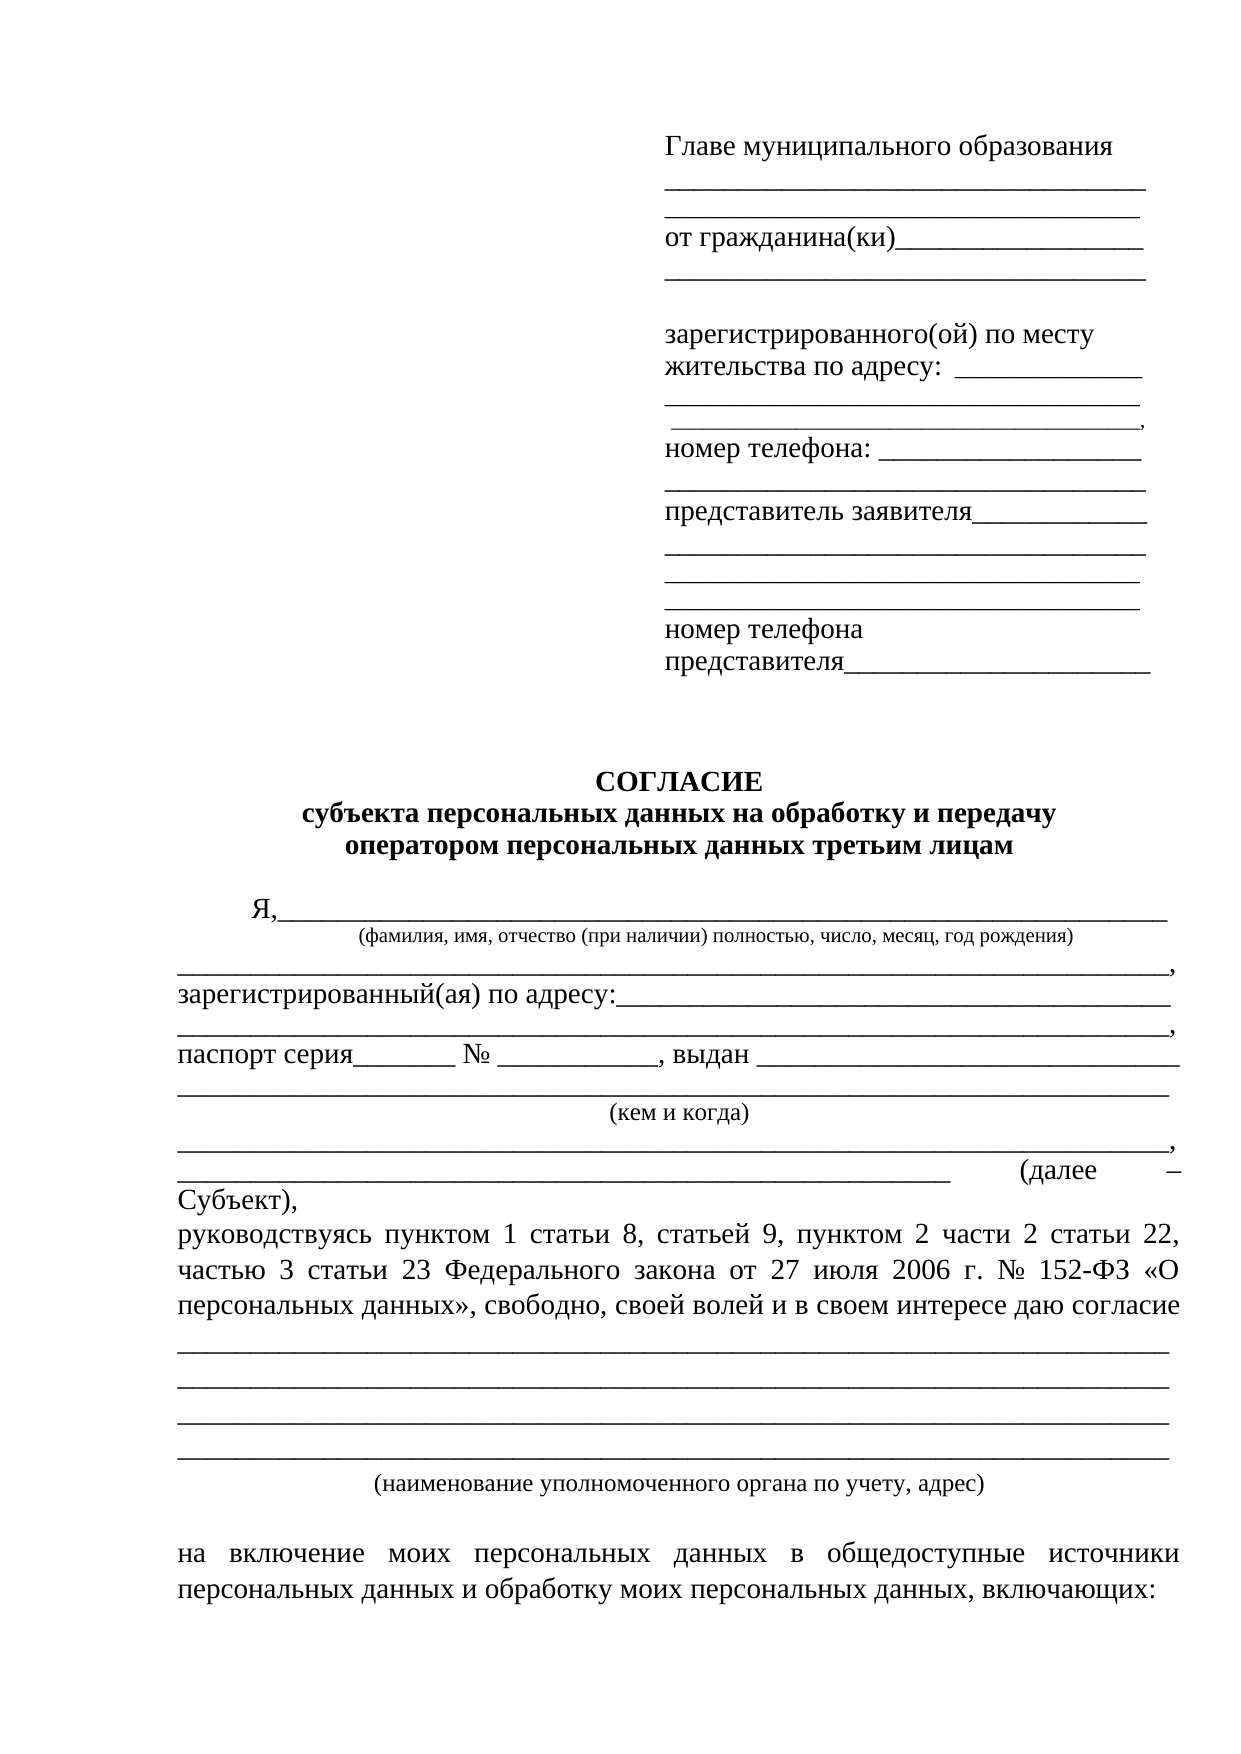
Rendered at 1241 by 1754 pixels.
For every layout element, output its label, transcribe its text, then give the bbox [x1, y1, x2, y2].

text номер телефона представителя_____________________ [664, 613, 1152, 677]
text (кем и когда) [177, 1099, 1181, 1125]
text зарегистрированный(ая) по адресу:______________________________________ [177, 979, 1181, 1009]
text _________________________________ [664, 162, 1152, 193]
text на включение моих персональных данных в общедоступные источники персональных данных и обработку моих персональных данных, включающих: [177, 1534, 1181, 1605]
text _____________________________________________________ (далее – Субъект), [177, 1155, 1181, 1216]
text представитель заявителя____________ [664, 495, 1152, 527]
text ____________________________________________________________________ [177, 1428, 1181, 1463]
text (наименование уполномоченного органа по учету, адрес) [177, 1463, 1181, 1499]
text (фамилия, имя, отчество (при наличии) полностью, число, месяц, год рождения) [177, 924, 1181, 947]
text номер телефона: __________________ [664, 432, 1152, 463]
text Я,_____________________________________________________________ [177, 893, 1181, 924]
text ______________________________________ [664, 381, 1152, 409]
text ______________________________________ [664, 193, 1152, 221]
text оператором персональных данных третьим лицам [177, 829, 1181, 861]
text от гражданина(ки)_________________ [664, 221, 1152, 252]
text ____________________________________________________________________ [177, 1357, 1181, 1393]
text ____________________________________________________________________, [177, 1125, 1181, 1155]
text ____________________________________________________________________________ [664, 559, 1152, 613]
text _________________________________ [664, 252, 1152, 284]
text ____________________________________________________________________, [177, 947, 1181, 979]
text ____________________________________________________________________ [177, 1069, 1181, 1099]
text Главе муниципального образования [664, 130, 1152, 162]
text паспорт серия_______ № ___________, выдан _____________________________ [177, 1039, 1181, 1069]
text _________________________________ [664, 463, 1152, 495]
text _____________________________________________, [664, 409, 1152, 432]
text зарегистрированного(ой) по месту жительства по адресу: _______________ [664, 318, 1152, 381]
text ____________________________________________________________________ [177, 1393, 1181, 1428]
text СОГЛАСИЕ [177, 766, 1181, 797]
text ____________________________________________________________________, [177, 1009, 1181, 1039]
text руководствуясь пунктом 1 статьи 8, статьей 9, пунктом 2 части 2 статьи 22, частью 3 статьи 23 Федерального закона от 27 июля 2006 г. № 152-ФЗ «О персональных данных», свободно, своей волей и в своем интересе даю согласие ____________________________________________________________________ [177, 1216, 1181, 1357]
text _________________________________ [664, 527, 1152, 559]
text субъекта персональных данных на обработку и передачу [177, 797, 1181, 829]
